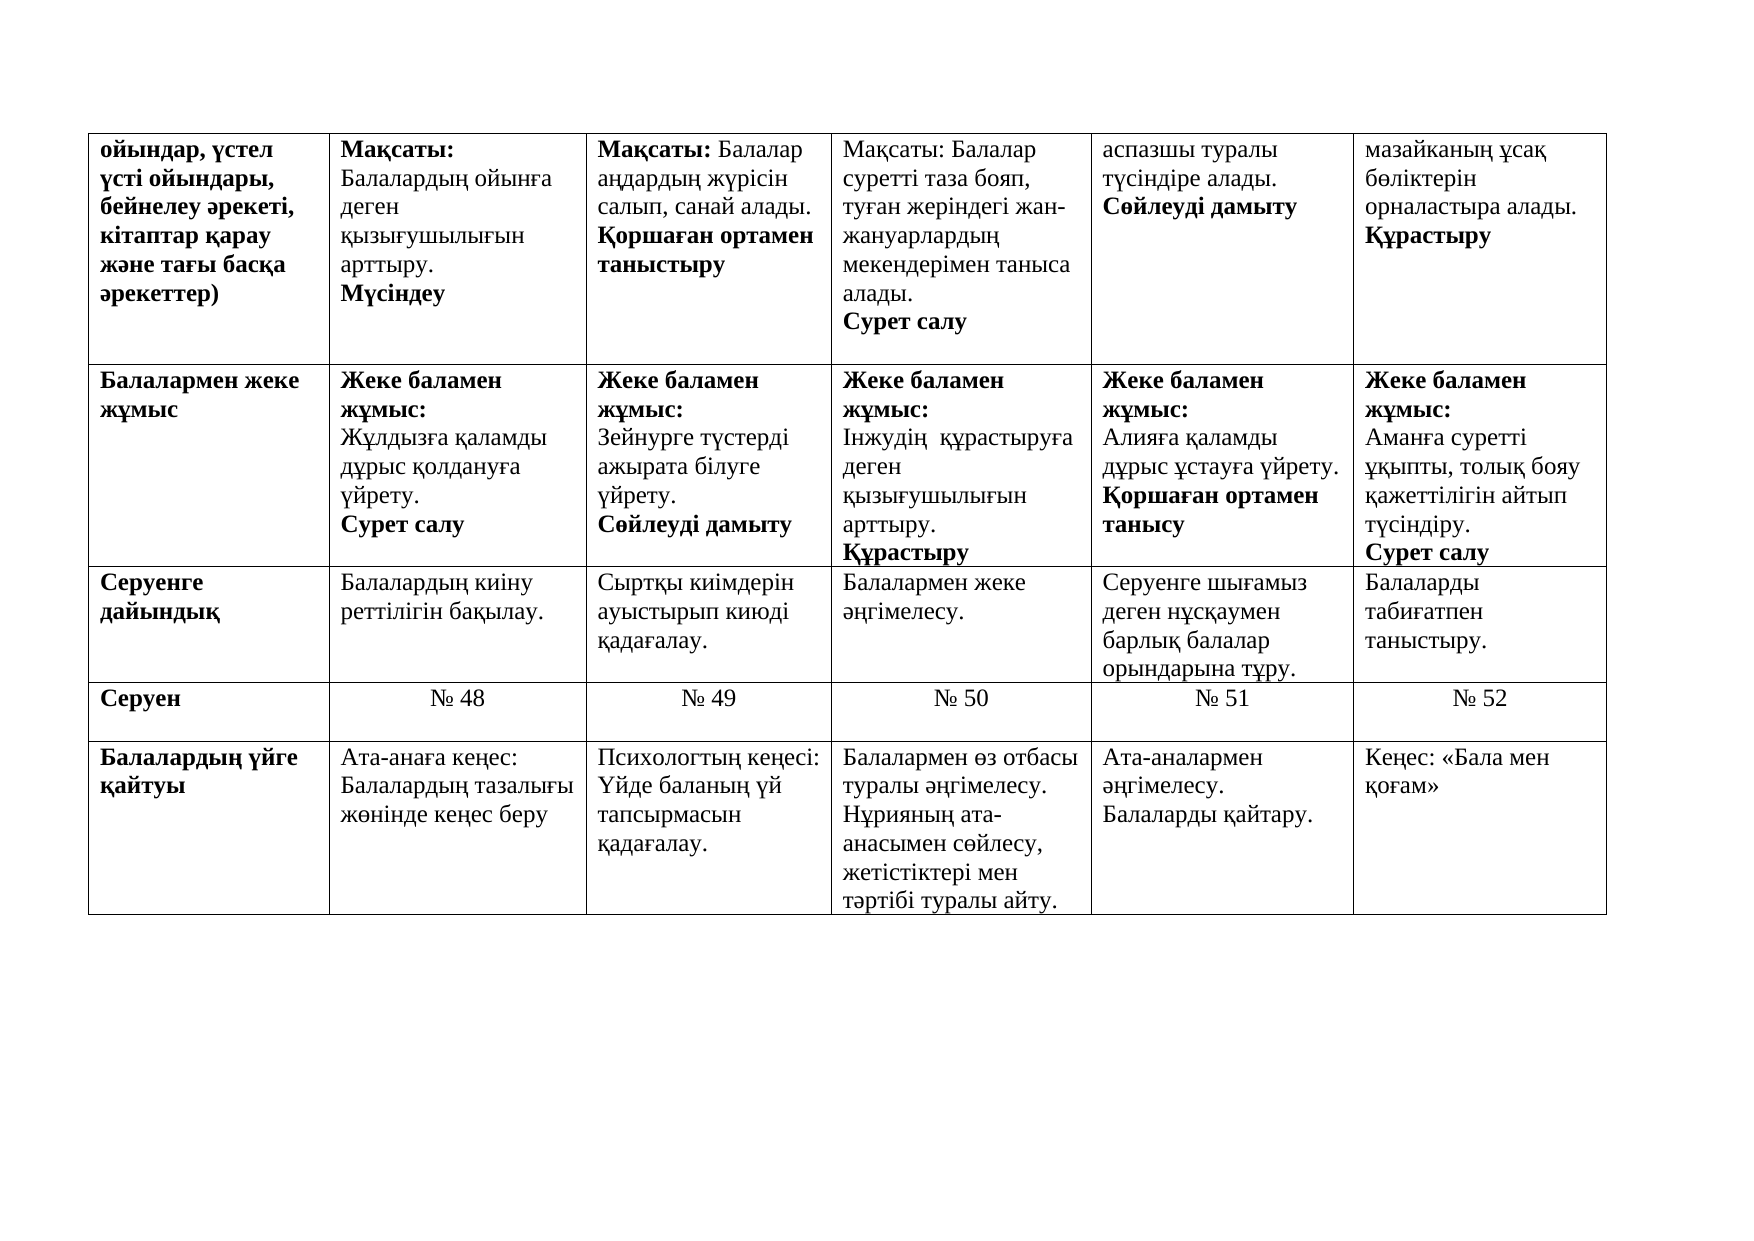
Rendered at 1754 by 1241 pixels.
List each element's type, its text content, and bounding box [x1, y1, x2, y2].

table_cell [587, 134, 831, 364]
table_cell Сыртқы киімдерін ауыстырып киюді қадағалау. [587, 567, 831, 682]
table_cell № 48 [330, 683, 586, 741]
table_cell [1092, 134, 1353, 364]
table_cell Кеңес: «Бала мен қоғам» [1354, 742, 1606, 914]
table_cell Балалармен өз отбасы туралы әңгімелесу. Нұрияның ата-анасымен сөйлесу, жетістіктері мен тәртібі туралы айту. [832, 742, 1091, 914]
table_cell Серуен [89, 683, 329, 741]
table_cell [1354, 134, 1606, 364]
table_cell Психологтың кеңесі: Үйде баланың үй тапсырмасын қадағалау. [587, 742, 831, 914]
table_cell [89, 134, 329, 364]
table_cell Жеке баламен жұмыс: Алияға қаламды дұрыс ұстауға үйрету. Қоршаған ортамен танысу [1092, 365, 1353, 566]
table_cell № 49 [587, 683, 831, 741]
table_cell № 52 [1354, 683, 1606, 741]
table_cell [832, 134, 1091, 364]
table_cell Балалармен жеке әңгімелесу. [832, 567, 1091, 682]
table_cell Ата-аналармен әңгімелесу. Балаларды қайтару. [1092, 742, 1353, 914]
table_cell Серуенге шығамыз деген нұсқаумен барлық балалар орындарына тұру. [1092, 567, 1353, 682]
table_cell Балалардың киіну реттілігін бақылау. [330, 567, 586, 682]
table_cell № 51 [1092, 683, 1353, 741]
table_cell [330, 134, 586, 364]
table_cell Жеке баламен жұмыс: Аманға суретті ұқыпты, толық бояу қажеттілігін айтып түсіндіру. Сурет салу [1354, 365, 1606, 566]
table_cell Жеке баламен жұмыс: Зейнурге түстерді ажырата білуге үйрету. Сөйлеуді дамыту [587, 365, 831, 566]
table_cell Балалармен жеке жұмыс [89, 365, 329, 566]
table_cell Жеке баламен жұмыс: Жұлдызға қаламды дұрыс қолдануға үйрету. Сурет салу [330, 365, 586, 566]
table_cell Ата-анаға кеңес: Балалардың тазалығы жөнінде кеңес беру [330, 742, 586, 914]
table_cell Балалардың үйге қайтуы [89, 742, 329, 914]
table_cell Жеке баламен жұмыс: Інжудің құрастыруға деген қызығушылығын арттыру. Құрастыру [832, 365, 1091, 566]
table_cell Серуенге дайындық [89, 567, 329, 682]
table_cell № 50 [832, 683, 1091, 741]
table_cell Балаларды табиғатпен таныстыру. [1354, 567, 1606, 682]
